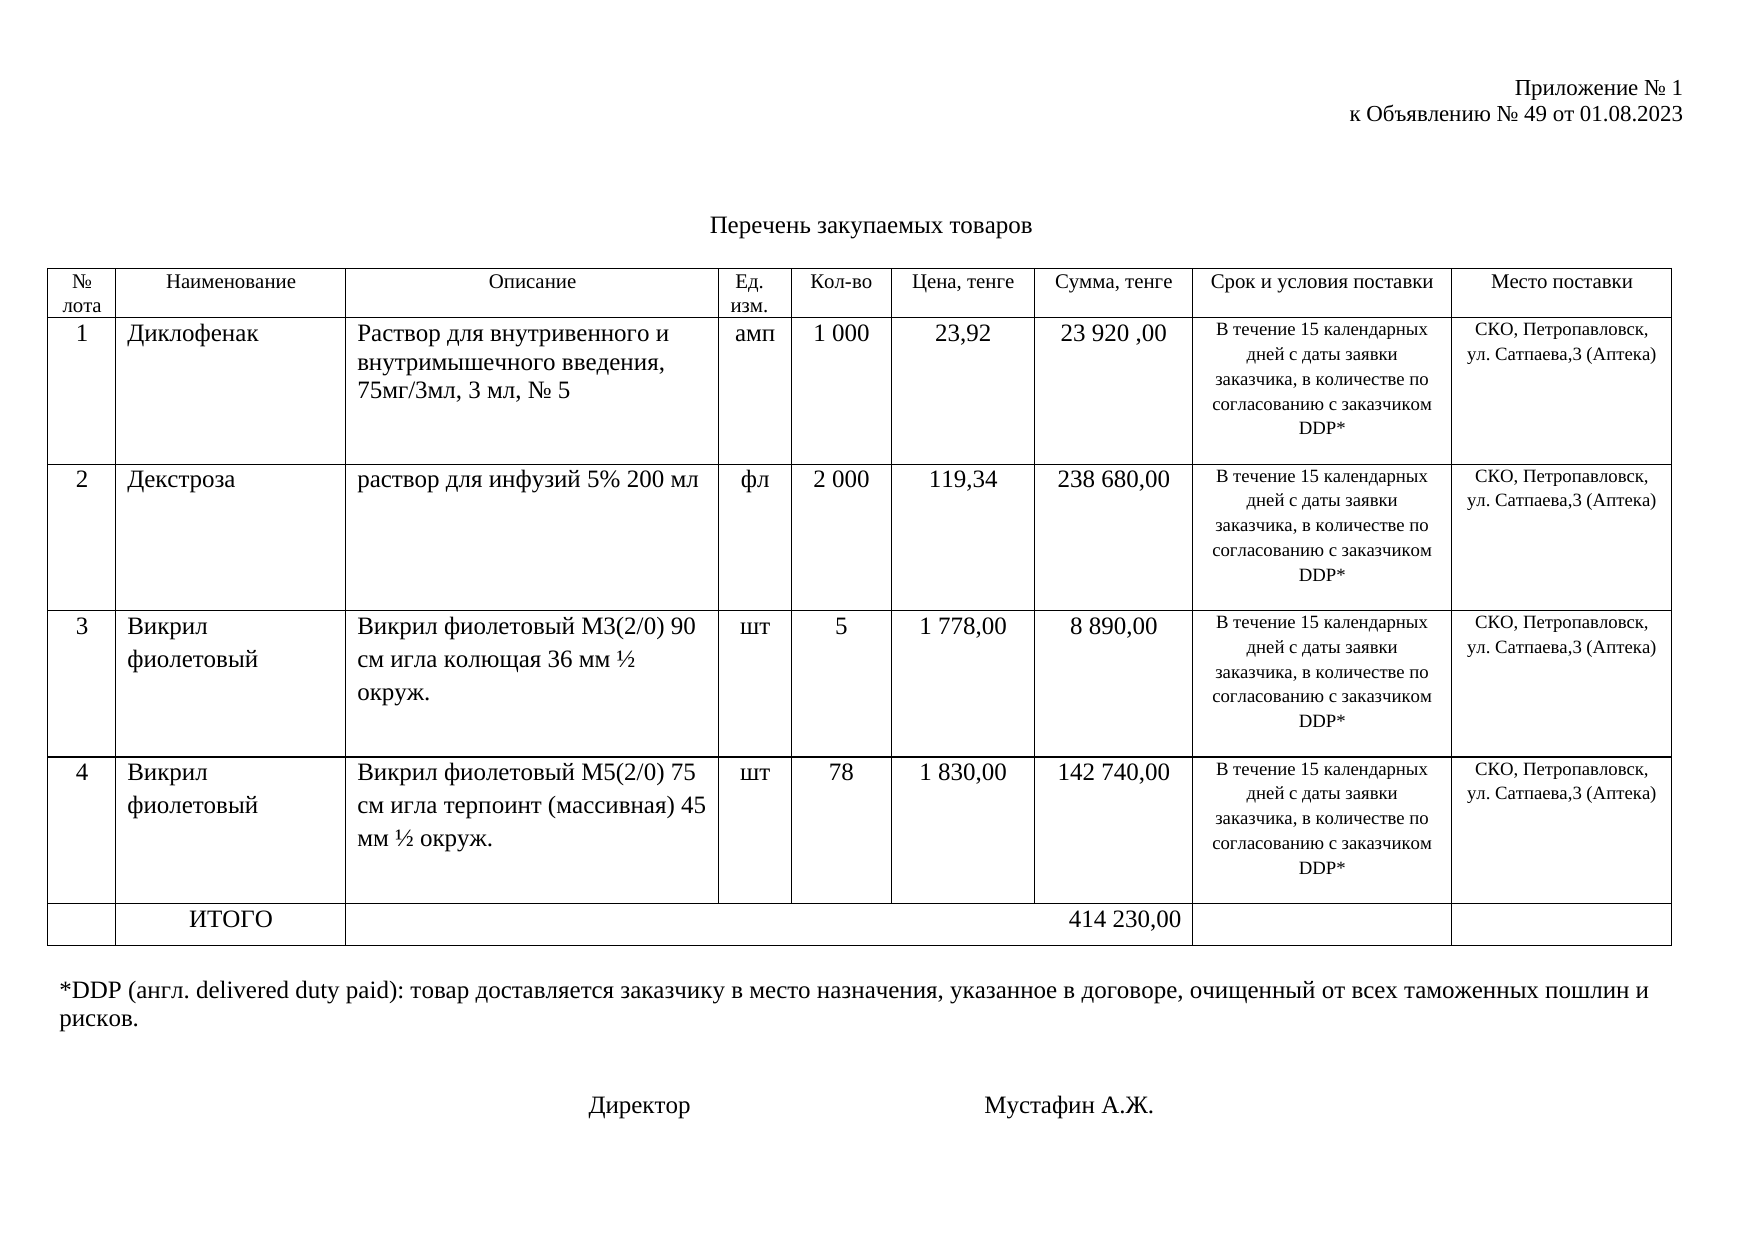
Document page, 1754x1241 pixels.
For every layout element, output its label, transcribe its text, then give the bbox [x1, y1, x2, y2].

table_cell фл [719, 465, 791, 610]
table_cell Викрил фиолетовый М3(2/0) 90 см игла колющая 36 мм ½ окруж. [346, 611, 718, 756]
table_cell Диклофенак [116, 318, 345, 463]
table_header Цена, тенге [892, 269, 1034, 317]
table_cell 142 740,00 [1035, 758, 1192, 903]
table_header Наименование [116, 269, 345, 317]
table_cell [1452, 904, 1671, 945]
table_cell В течение 15 календарных дней с даты заявки заказчика, в количестве по согласованию с заказчиком DDP* [1193, 611, 1451, 756]
table_header Ед. изм. [719, 269, 791, 317]
table_header Срок и условия поставки [1193, 269, 1451, 317]
table_cell СКО, Петропавловск, ул. Сатпаева,3 (Аптека) [1452, 318, 1671, 463]
text Приложение № 1 [59, 74, 1683, 100]
table_cell 23,92 [892, 318, 1034, 463]
table_cell 5 [792, 611, 891, 756]
table_header Место поставки [1452, 269, 1671, 317]
table_cell СКО, Петропавловск, ул. Сатпаева,3 (Аптека) [1452, 758, 1671, 903]
table_cell 119,34 [892, 465, 1034, 610]
table_cell 1 830,00 [892, 758, 1034, 903]
table_cell 3 [48, 611, 115, 756]
text к Объявлению № 49 от 01.08.2023 [0, 100, 1683, 127]
table_cell [1193, 904, 1451, 945]
table_cell 238 680,00 [1035, 465, 1192, 610]
table_cell 1 000 [792, 318, 891, 463]
table_cell амп [719, 318, 791, 463]
table_cell Викрил фиолетовый [116, 758, 345, 903]
table_header Сумма, тенге [1035, 269, 1192, 317]
table_cell 23 920 ,00 [1035, 318, 1192, 463]
table_cell Викрил фиолетовый [116, 611, 345, 756]
table_cell шт [719, 758, 791, 903]
table_cell В течение 15 календарных дней с даты заявки заказчика, в количестве по согласованию с заказчиком DDP* [1193, 465, 1451, 610]
table_cell СКО, Петропавловск, ул. Сатпаева,3 (Аптека) [1452, 465, 1671, 610]
table_cell В течение 15 календарных дней с даты заявки заказчика, в количестве по согласованию с заказчиком DDP* [1193, 758, 1451, 903]
table_cell 2 000 [792, 465, 891, 610]
table_header Описание [346, 269, 718, 317]
table_cell Викрил фиолетовый М5(2/0) 75 см игла терпоинт (массивная) 45 мм ½ окруж. [346, 758, 718, 903]
text *DDP (англ. delivered duty paid): товар доставляется заказчику в место назначения, указанное в договоре, очищенный от всех таможенных пошлин и рисков. [59, 975, 1683, 1032]
table_cell 4 [48, 758, 115, 903]
table_cell ИТОГО [116, 904, 345, 945]
table_cell 78 [792, 758, 891, 903]
table_cell 1 778,00 [892, 611, 1034, 756]
table_cell 2 [48, 465, 115, 610]
table_cell Декстроза [116, 465, 345, 610]
table_cell 1 [48, 318, 115, 463]
table_cell раствор для инфузий 5% 200 мл [346, 465, 718, 610]
table_header Кол-во [792, 269, 891, 317]
text Директор Мустафин А.Ж. [59, 1090, 1683, 1118]
table_cell Раствор для внутривенного и внутримышечного введения, 75мг/3мл, 3 мл, № 5 [346, 318, 718, 463]
table_cell В течение 15 календарных дней с даты заявки заказчика, в количестве по согласованию с заказчиком DDP* [1193, 318, 1451, 463]
table_cell шт [719, 611, 791, 756]
table_cell [48, 904, 115, 945]
table_header № лота [48, 269, 115, 317]
table_cell 414 230,00 [346, 904, 1192, 945]
text Перечень закупаемых товаров [59, 210, 1683, 239]
table_cell СКО, Петропавловск, ул. Сатпаева,3 (Аптека) [1452, 611, 1671, 756]
table_cell 8 890,00 [1035, 611, 1192, 756]
